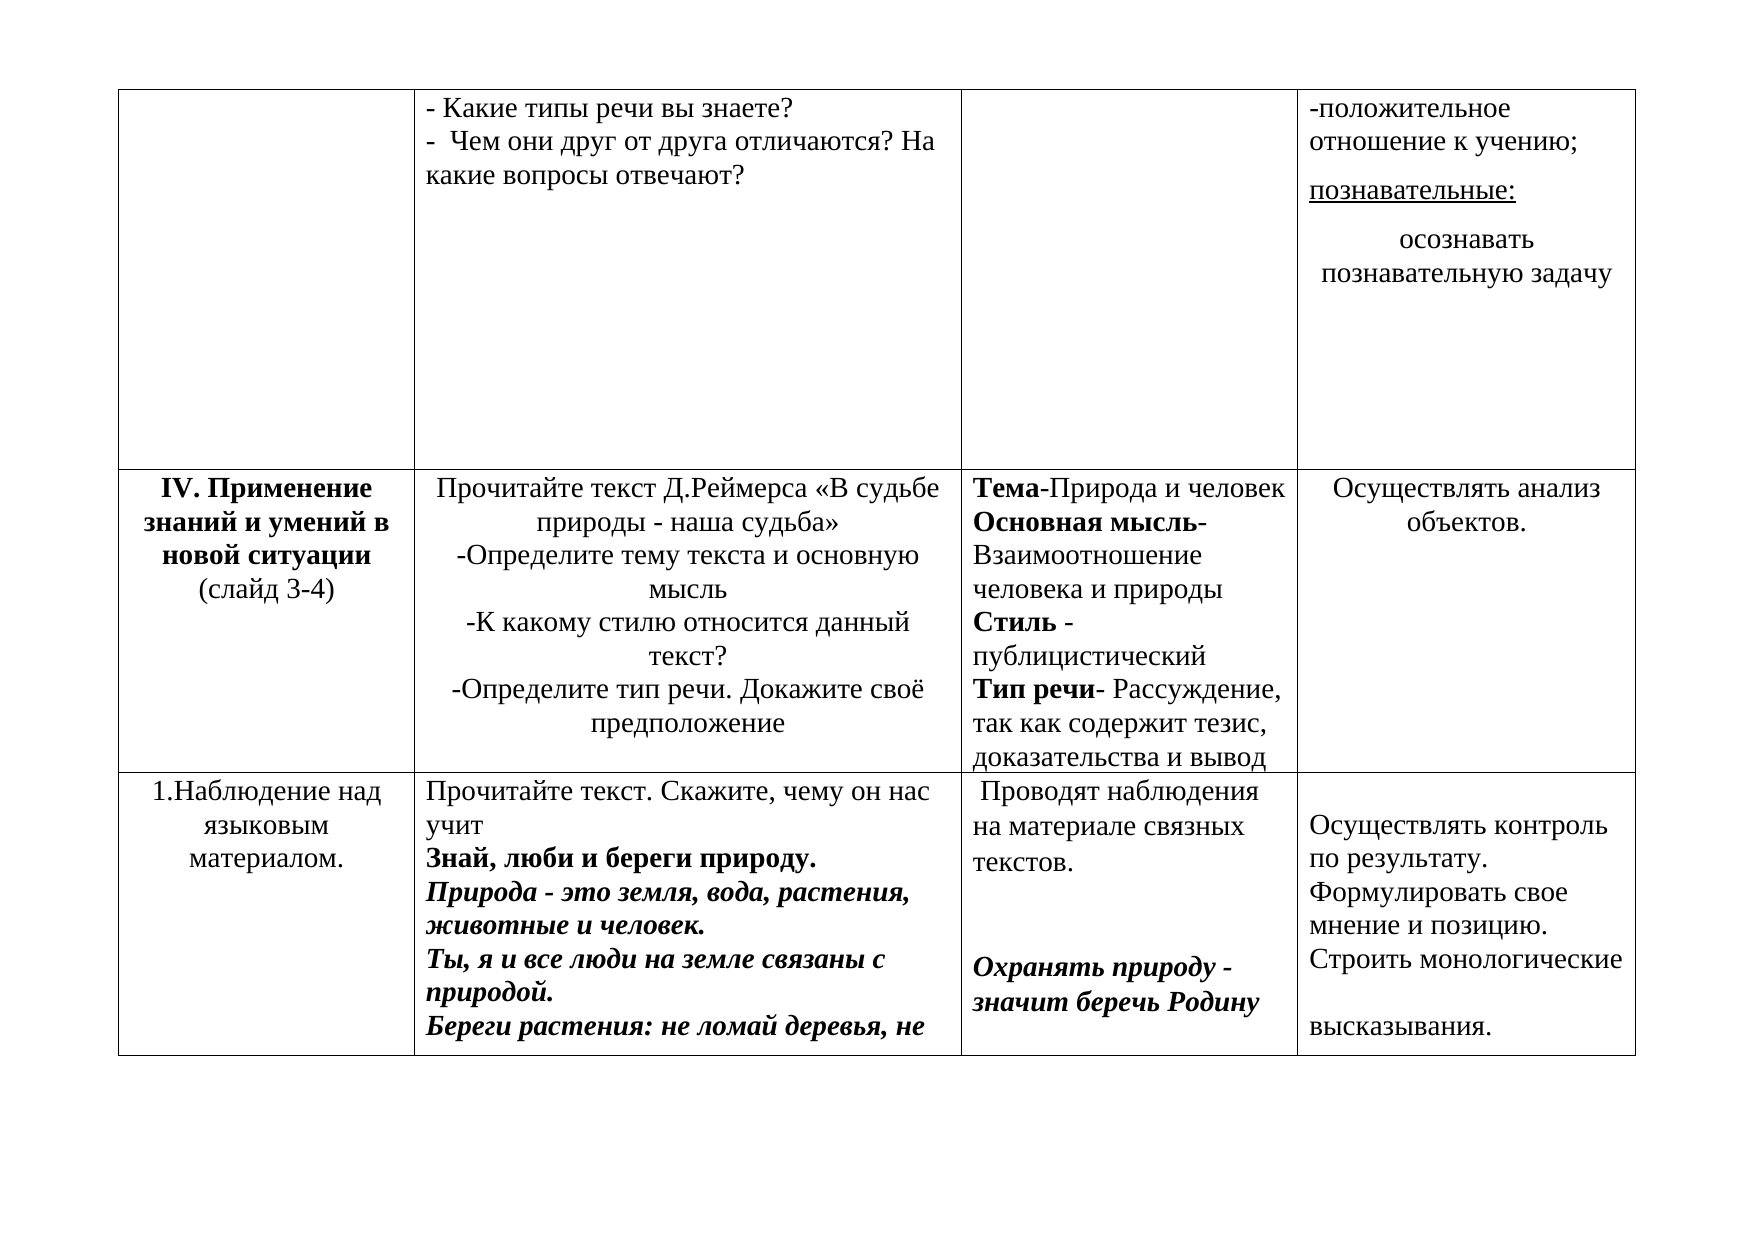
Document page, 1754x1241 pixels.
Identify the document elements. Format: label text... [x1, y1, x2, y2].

table_cell Прочитайте текст Д.Реймерса «В судьбе природы - наша судьба» -Определите тему текста и основную мысль -К какому стилю относится данный текст? -Определите тип речи. Докажите своё предположение [415, 470, 961, 772]
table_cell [962, 90, 1297, 469]
table_cell IV. Применение знаний и умений в новой ситуации (слайд 3-4) [119, 470, 414, 772]
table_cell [415, 90, 961, 469]
table_cell Осуществлять анализ объектов. [1298, 470, 1635, 772]
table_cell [1298, 773, 1635, 1055]
table_cell Тема-Природа и человек Основная мысль-Взаимоотношение человека и природы Стиль - публицистический Тип речи- Рассуждение, так как содержит тезис, доказательства и вывод [962, 470, 1297, 772]
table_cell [962, 773, 1297, 1055]
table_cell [119, 773, 414, 1055]
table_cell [1298, 90, 1635, 469]
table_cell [415, 773, 961, 1055]
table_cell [119, 90, 414, 469]
